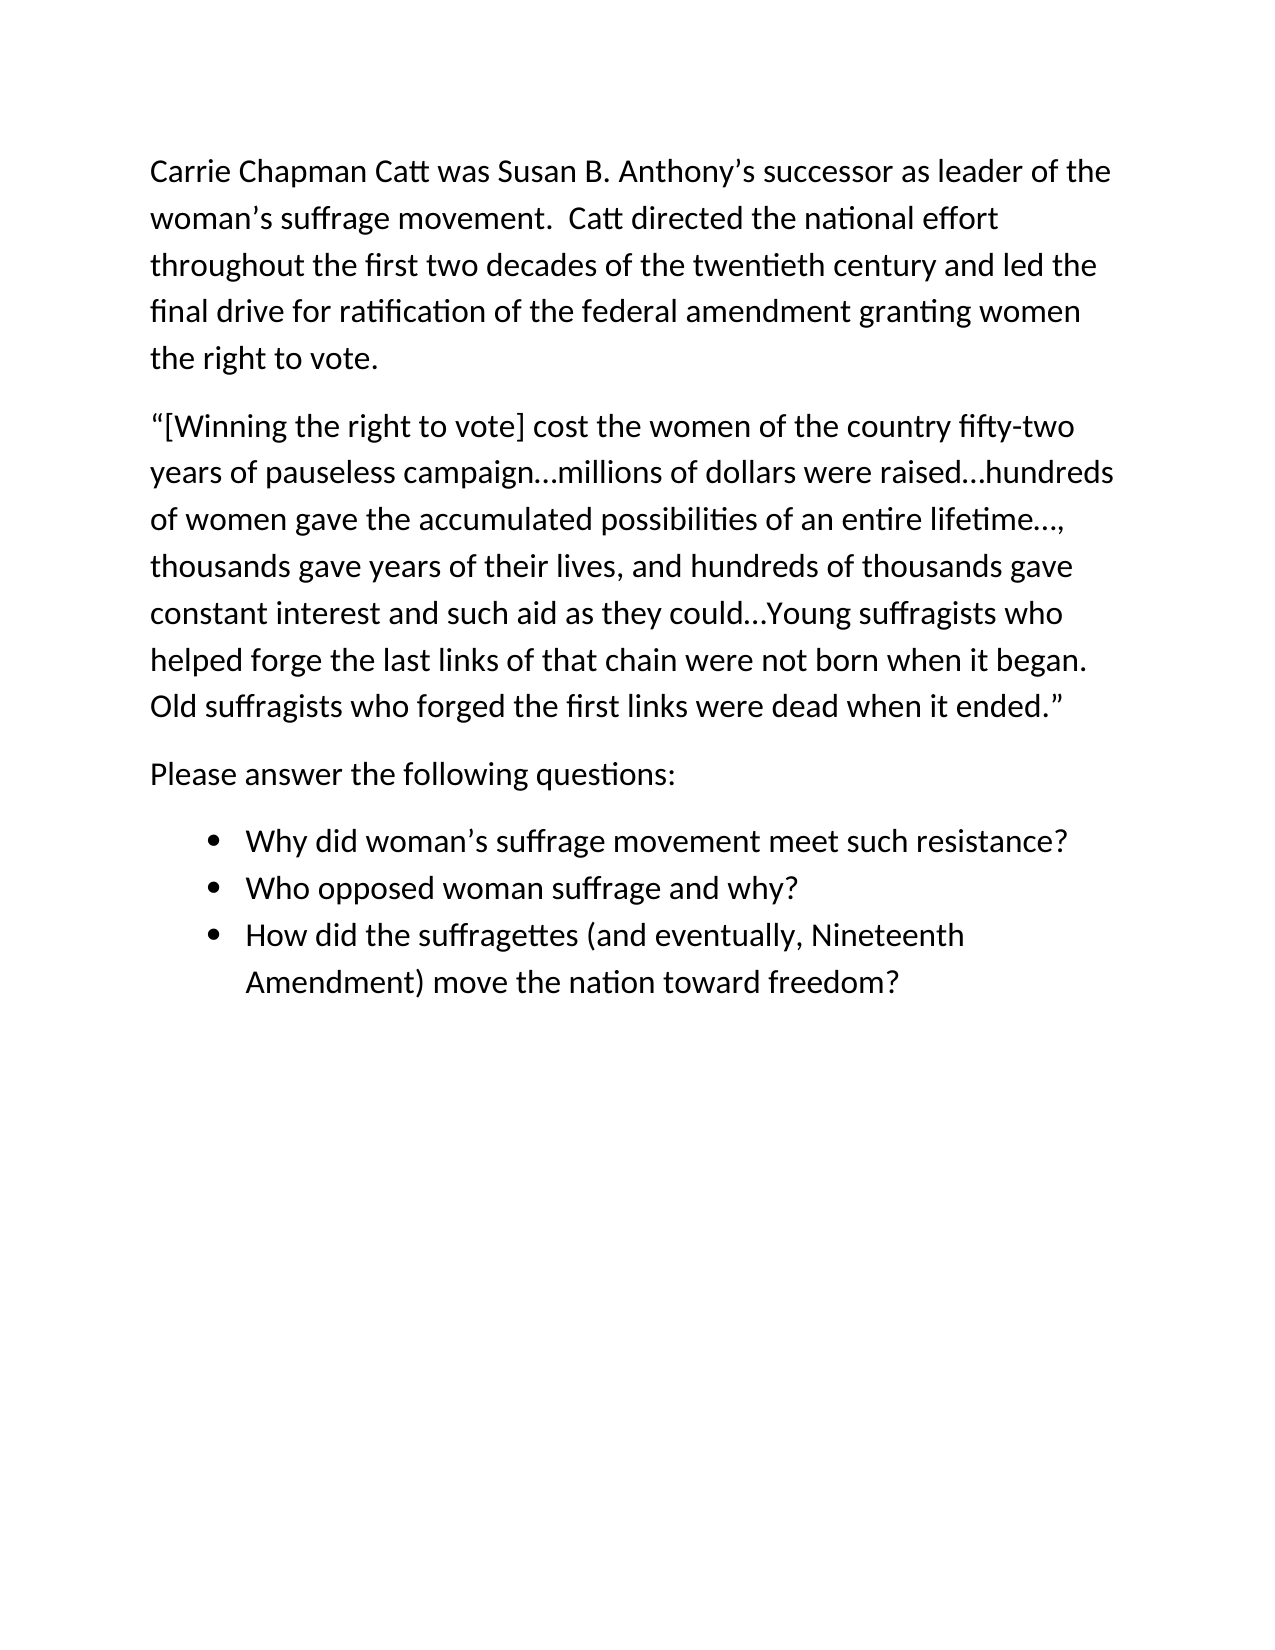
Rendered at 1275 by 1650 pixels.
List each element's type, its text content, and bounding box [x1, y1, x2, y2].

text “[Winning the right to vote] cost the women of the country fifty-two years of pauseless campaign…millions of dollars were raised…hundreds of women gave the accumulated possibilities of an entire lifetime…, thousands gave years of their lives, and hundreds of thousands gave constant interest and such aid as they could…Young suffragists who helped forge the last links of that chain were not born when it began. Old suffragists who forged the first links were dead when it ended.” [150, 405, 1125, 726]
text Carrie Chapman Catt was Susan B. Anthony’s successor as leader of the woman’s suffrage movement. Catt directed the national effort throughout the first two decades of the twentieth century and led the final drive for ratification of the federal amendment granting women the right to vote. [150, 150, 1125, 378]
list How did the suffragettes (and eventually, Nineteenth Amendment) move the nation toward freedom? [208, 914, 1125, 1002]
list Who opposed woman suffrage and why? [208, 867, 1125, 908]
text Please answer the following questions: [150, 753, 1125, 794]
list Why did woman’s suffrage movement meet such resistance? [208, 821, 1125, 861]
